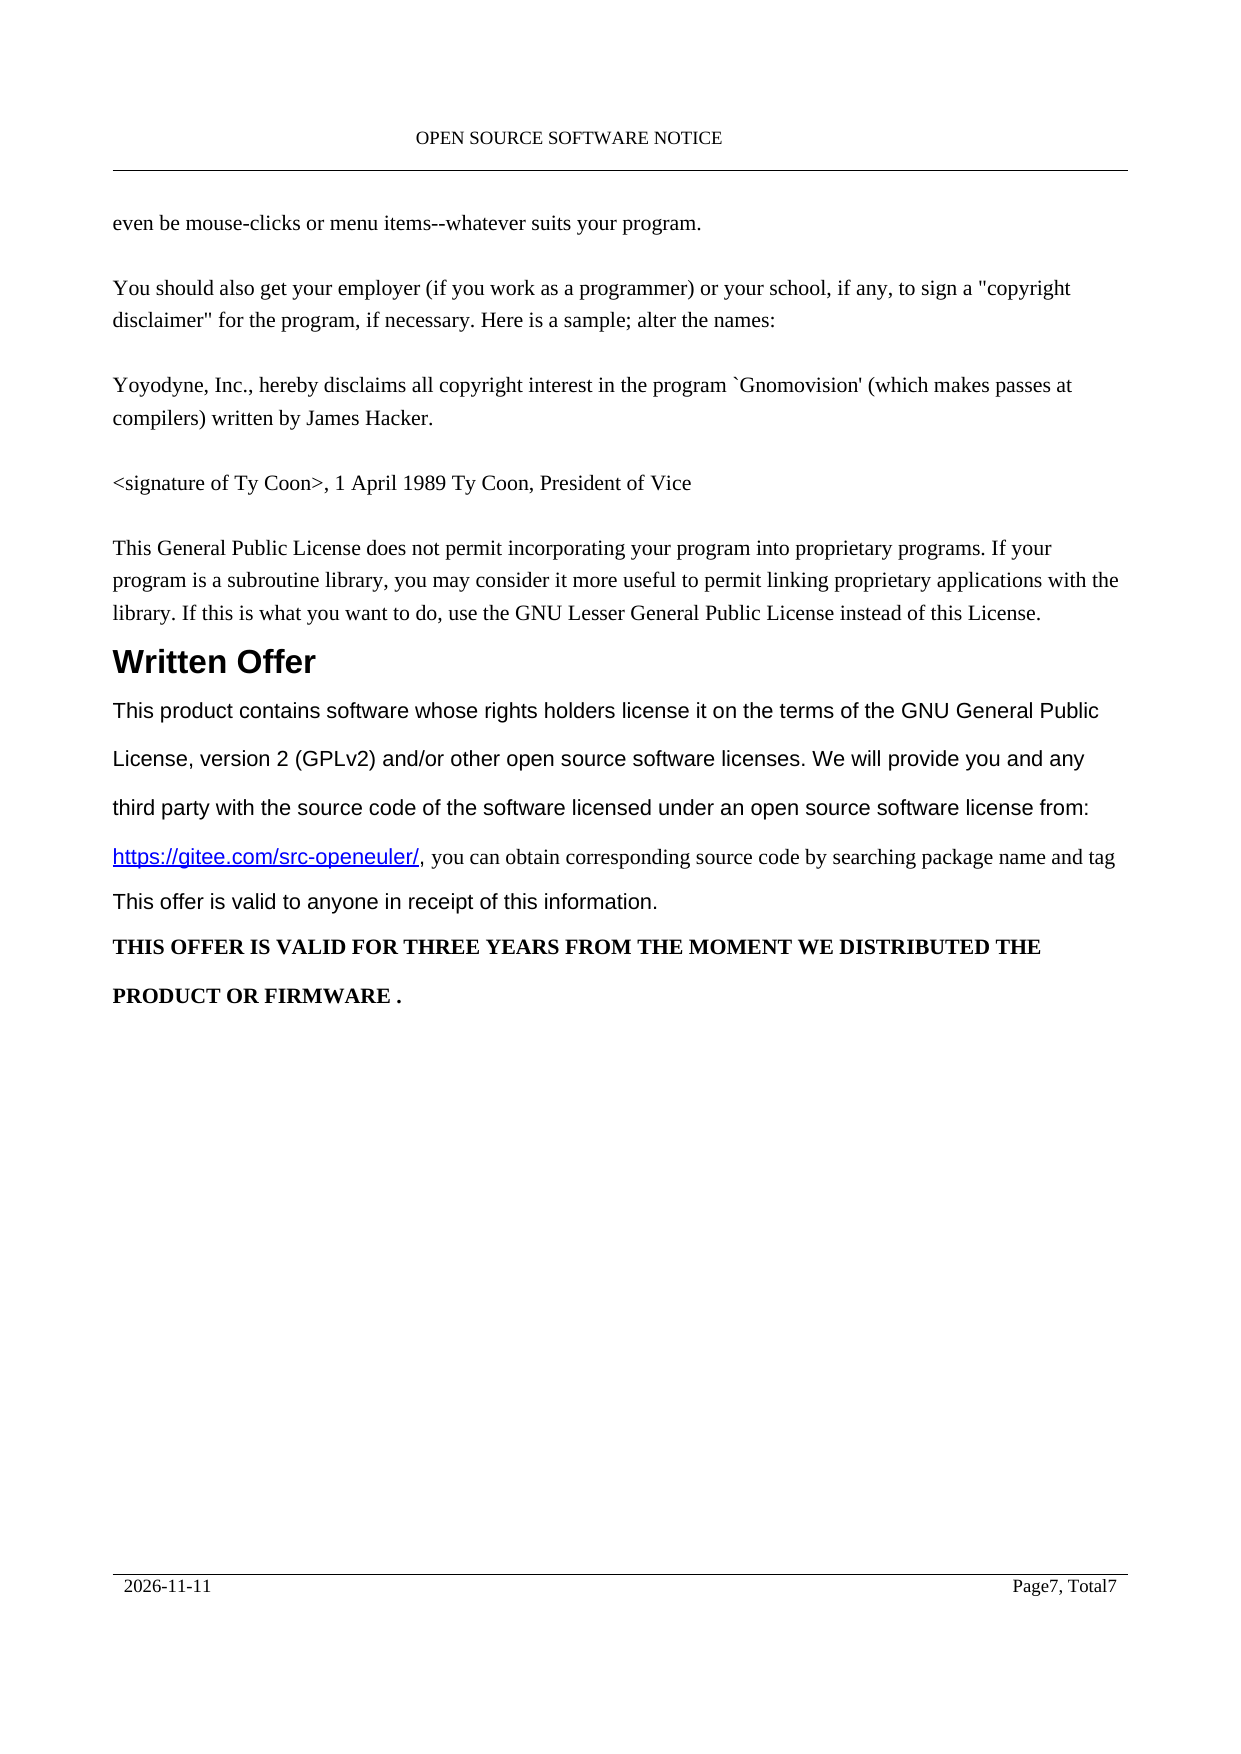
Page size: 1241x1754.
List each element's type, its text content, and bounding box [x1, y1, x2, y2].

text This offer is valid to anyone in receipt of this information. [112, 885, 1128, 918]
text This offer is valid for three years from the moment we distributed the product or firmware . [112, 930, 1128, 1012]
text This product contains software whose rights holders license it on the terms of the GNU General Public License, version 2 (GPLv2) and/or other open source software licenses. We will provide you and any third party with the source code of the software licensed under an open source software license from: https://gitee.com/src-openeuler/, you can obtain corresponding source code by searching package name and tag [112, 694, 1128, 873]
text Written Offer [112, 629, 1128, 694]
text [112, 206, 1128, 629]
